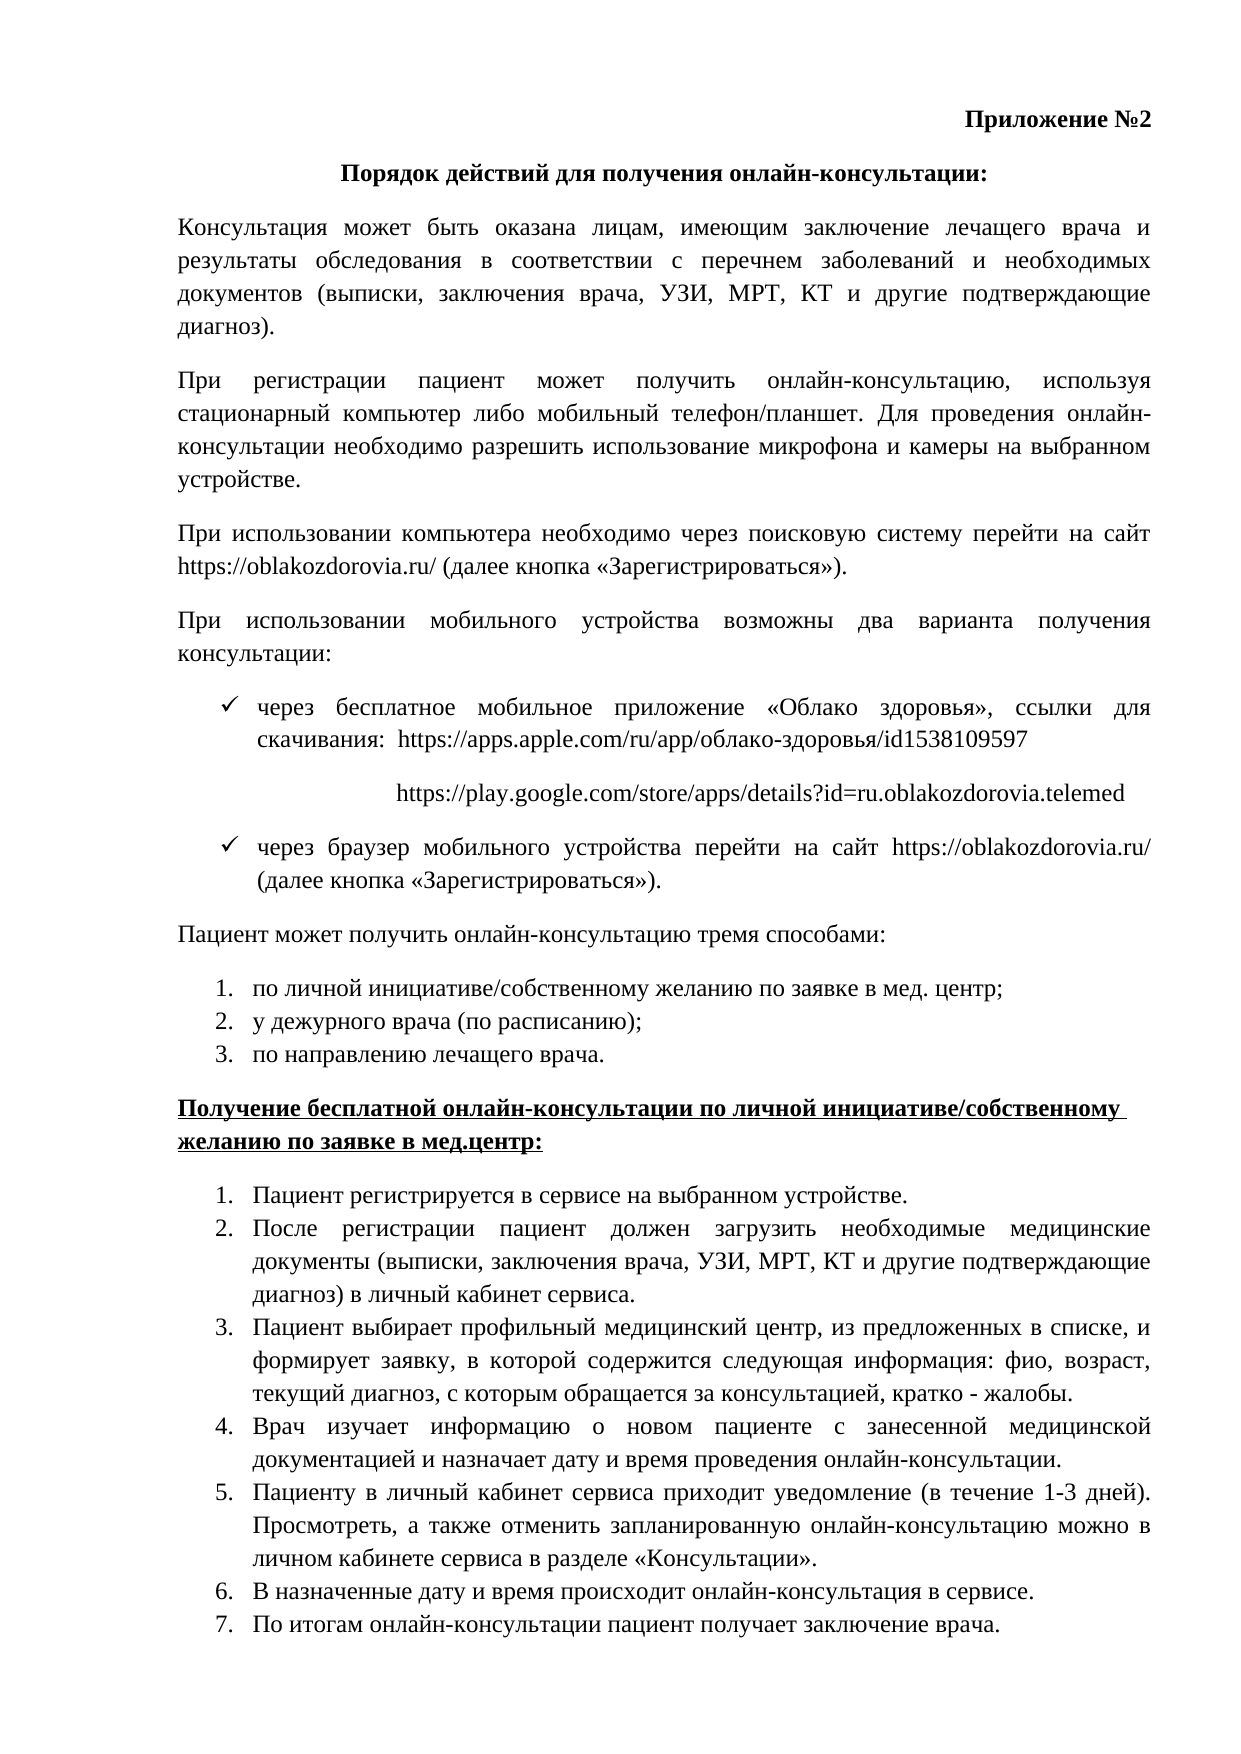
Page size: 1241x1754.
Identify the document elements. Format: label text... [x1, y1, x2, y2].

list Врач изучает информацию о новом пациенте с занесенной медицинской документацией и назначает дату и время проведения онлайн-консультации. [215, 1411, 1152, 1473]
text Получение бесплатной онлайн-консультации по личной инициативе/собственному желанию по заявке в мед.центр: [177, 1093, 1152, 1155]
text При регистрации пациент может получить онлайн-консультацию, используя стационарный компьютер либо мобильный телефон/планшет. Для проведения онлайн-консультации необходимо разрешить использование микрофона и камеры на выбранном устройстве. [177, 365, 1152, 493]
text https://play.google.com/store/apps/details?id=ru.oblakozdorovia.telemed [177, 778, 1152, 807]
list Пациент регистрируется в сервисе на выбранном устройстве. [215, 1180, 1152, 1208]
text Приложение №2 [177, 104, 1152, 133]
list по направлению лечащего врача. [215, 1039, 1152, 1068]
text Консультация может быть оказана лицам, имеющим заключение лечащего врача и результаты обследования в соответствии с перечнем заболеваний и необходимых документов (выписки, заключения врача, УЗИ, МРТ, КТ и другие подтверждающие диагноз). [177, 212, 1152, 340]
list После регистрации пациент должен загрузить необходимые медицинские документы (выписки, заключения врача, УЗИ, МРТ, КТ и другие подтверждающие диагноз) в личный кабинет сервиса. [215, 1213, 1152, 1308]
text Пациент может получить онлайн-консультацию тремя способами: [177, 919, 1152, 948]
list Пациент выбирает профильный медицинский центр, из предложенных в списке, и формирует заявку, в которой содержится следующая информация: фио, возраст, текущий диагноз, с которым обращается за консультацией, кратко - жалобы. [215, 1312, 1152, 1407]
list у дежурного врача (по расписанию); [215, 1006, 1152, 1035]
list По итогам онлайн-консультации пациент получает заключение врача. [215, 1609, 1152, 1638]
text Порядок действий для получения онлайн-консультации: [177, 158, 1152, 187]
list по личной инициативе/собственному желанию по заявке в мед. центр; [215, 973, 1152, 1002]
list через браузер мобильного устройства перейти на сайт https://oblakozdorovia.ru/ (далее кнопка «Зарегистрироваться»). [219, 832, 1152, 894]
text При использовании мобильного устройства возможны два варианта получения консультации: [177, 605, 1152, 666]
list В назначенные дату и время происходит онлайн-консультация в сервисе. [215, 1576, 1152, 1605]
text При использовании компьютера необходимо через поисковую систему перейти на сайт https://oblakozdorovia.ru/ (далее кнопка «Зарегистрироваться»). [177, 518, 1152, 579]
list Пациенту в личный кабинет сервиса приходит уведомление (в течение 1-3 дней). Просмотреть, а также отменить запланированную онлайн-консультацию можно в личном кабинете сервиса в разделе «Консультации». [215, 1477, 1152, 1572]
list через бесплатное мобильное приложение «Облако здоровья», ссылки для скачивания: https://apps.apple.com/ru/app/облако-здоровья/id1538109597 [219, 692, 1152, 753]
